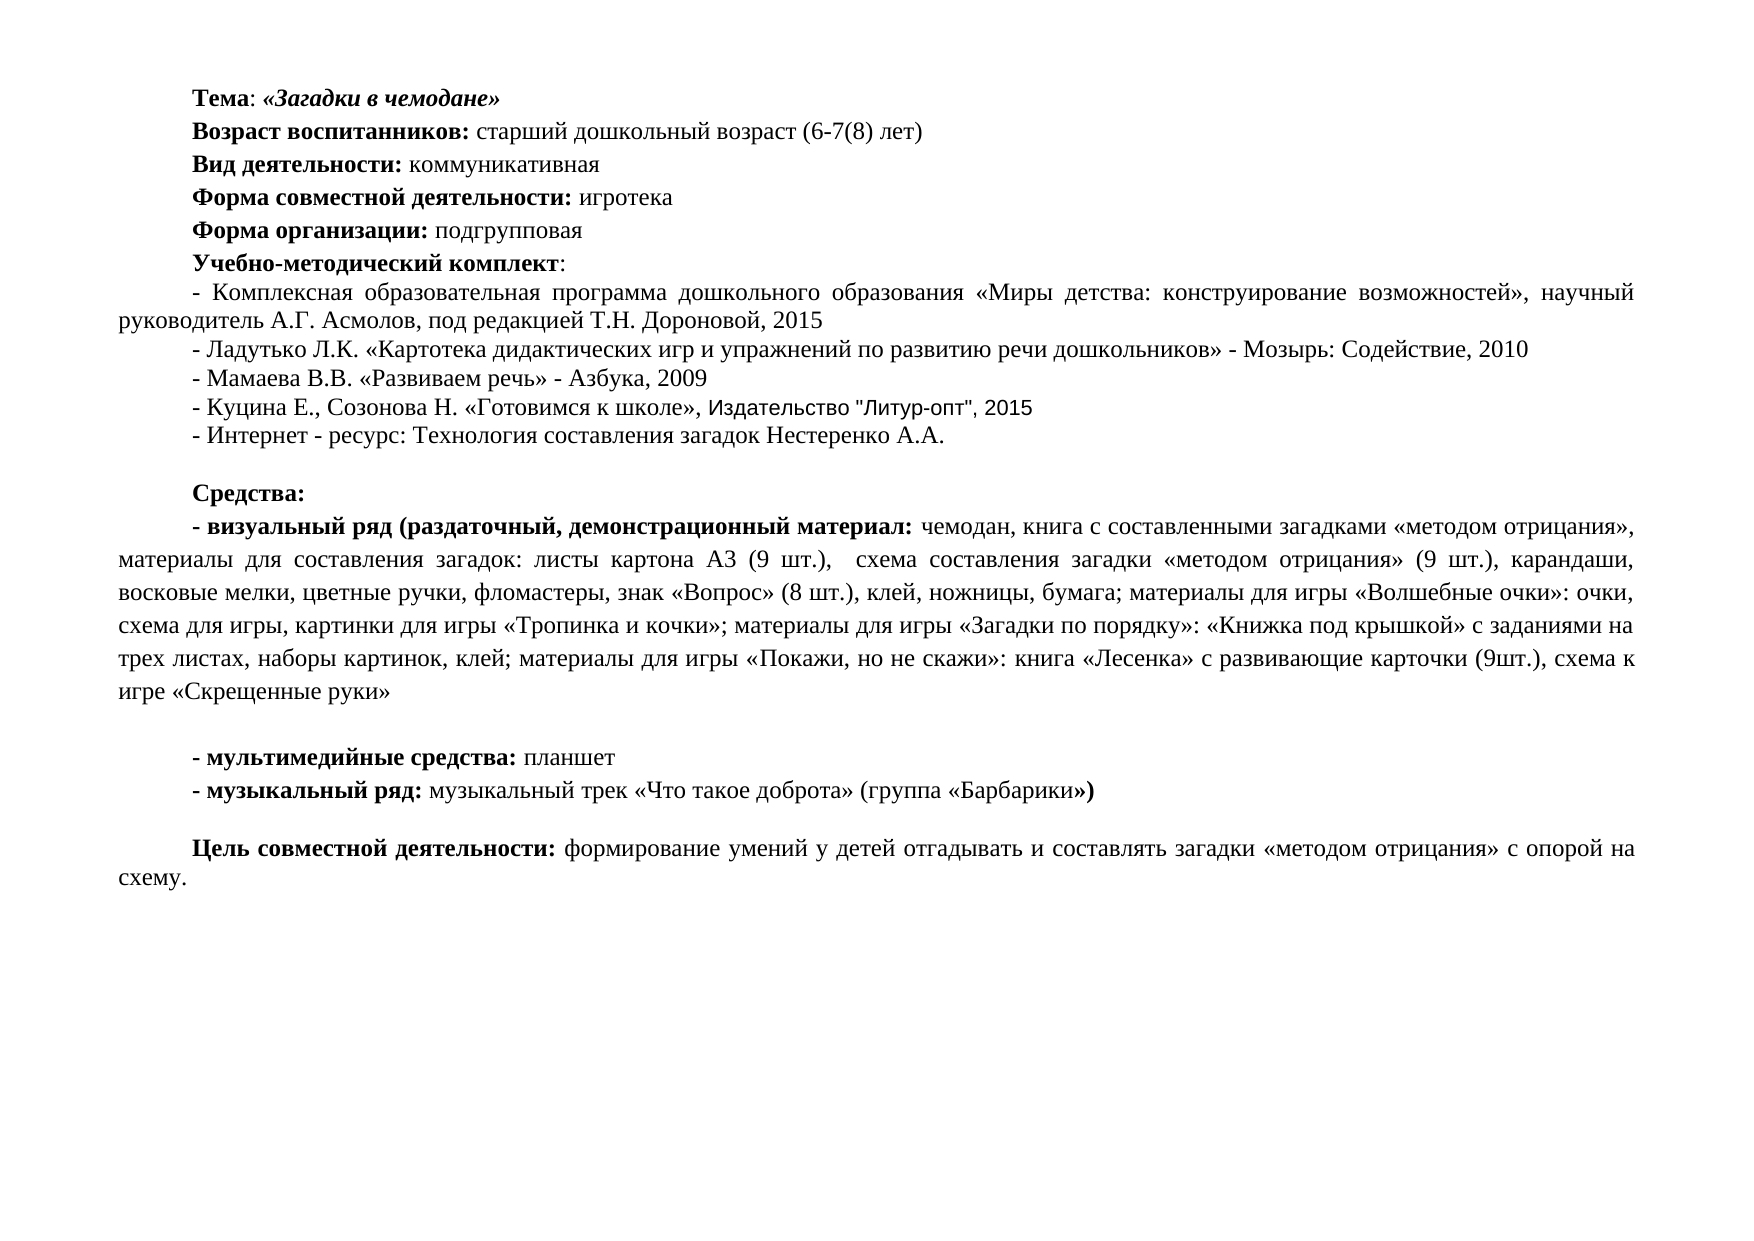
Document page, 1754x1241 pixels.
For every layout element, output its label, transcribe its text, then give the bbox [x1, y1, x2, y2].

text Возраст воспитанников: старший дошкольный возраст (6-7(8) лет) [118, 116, 1636, 144]
text Тема: «Загадки в чемодане» [118, 83, 1636, 111]
text - Куцина Е., Созонова Н. «Готовимся к школе», Издательство "Литур-опт", 2015 [118, 392, 1636, 420]
text - визуальный ряд (раздаточный, демонстрационный материал: чемодан, книга с составленными загадками «методом отрицания», материалы для составления загадок: листы картона А3 (9 шт.), схема составления загадки «методом отрицания» (9 шт.), карандаши, восковые мелки, цветные ручки, фломастеры, знак «Вопрос» (8 шт.), клей, ножницы, бумага; материалы для игры «Волшебные очки»: очки, схема для игры, картинки для игры «Тропинка и кочки»; материалы для игры «Загадки по порядку»: «Книжка под крышкой» с заданиями на трех листах, наборы картинок, клей; материалы для игры «Покажи, но не скажи»: книга «Лесенка» с развивающие карточки (9шт.), схема к игре «Скрещенные руки» [118, 511, 1636, 705]
text Учебно-методический комплект: [118, 248, 1636, 277]
text - Мамаева В.В. «Развиваем речь» - Азбука, 2009 [118, 363, 1636, 392]
text Форма совместной деятельности: игротека [118, 182, 1636, 211]
text - Интернет - ресурс: Технология составления загадок Нестеренко А.А. [118, 420, 1636, 449]
text Средства: [118, 478, 1636, 507]
text - мультимедийные средства: планшет [118, 742, 1636, 771]
text - Ладутько Л.К. «Картотека дидактических игр и упражнений по развитию речи дошкольников» - Мозырь: Содействие, 2010 [118, 334, 1636, 363]
text - Комплексная образовательная программа дошкольного образования «Миры детства: конструирование возможностей», научный руководитель А.Г. Асмолов, под редакцией Т.Н. Дороновой, 2015 [118, 277, 1636, 334]
text Форма организации: подгрупповая [118, 215, 1636, 243]
text - музыкальный ряд: музыкальный трек «Что такое доброта» (группа «Барбарики») [118, 775, 1636, 804]
text Вид деятельности: коммуникативная [118, 149, 1636, 177]
text Цель совместной деятельности: формирование умений у детей отгадывать и составлять загадки «методом отрицания» с опорой на схему. [118, 833, 1636, 890]
